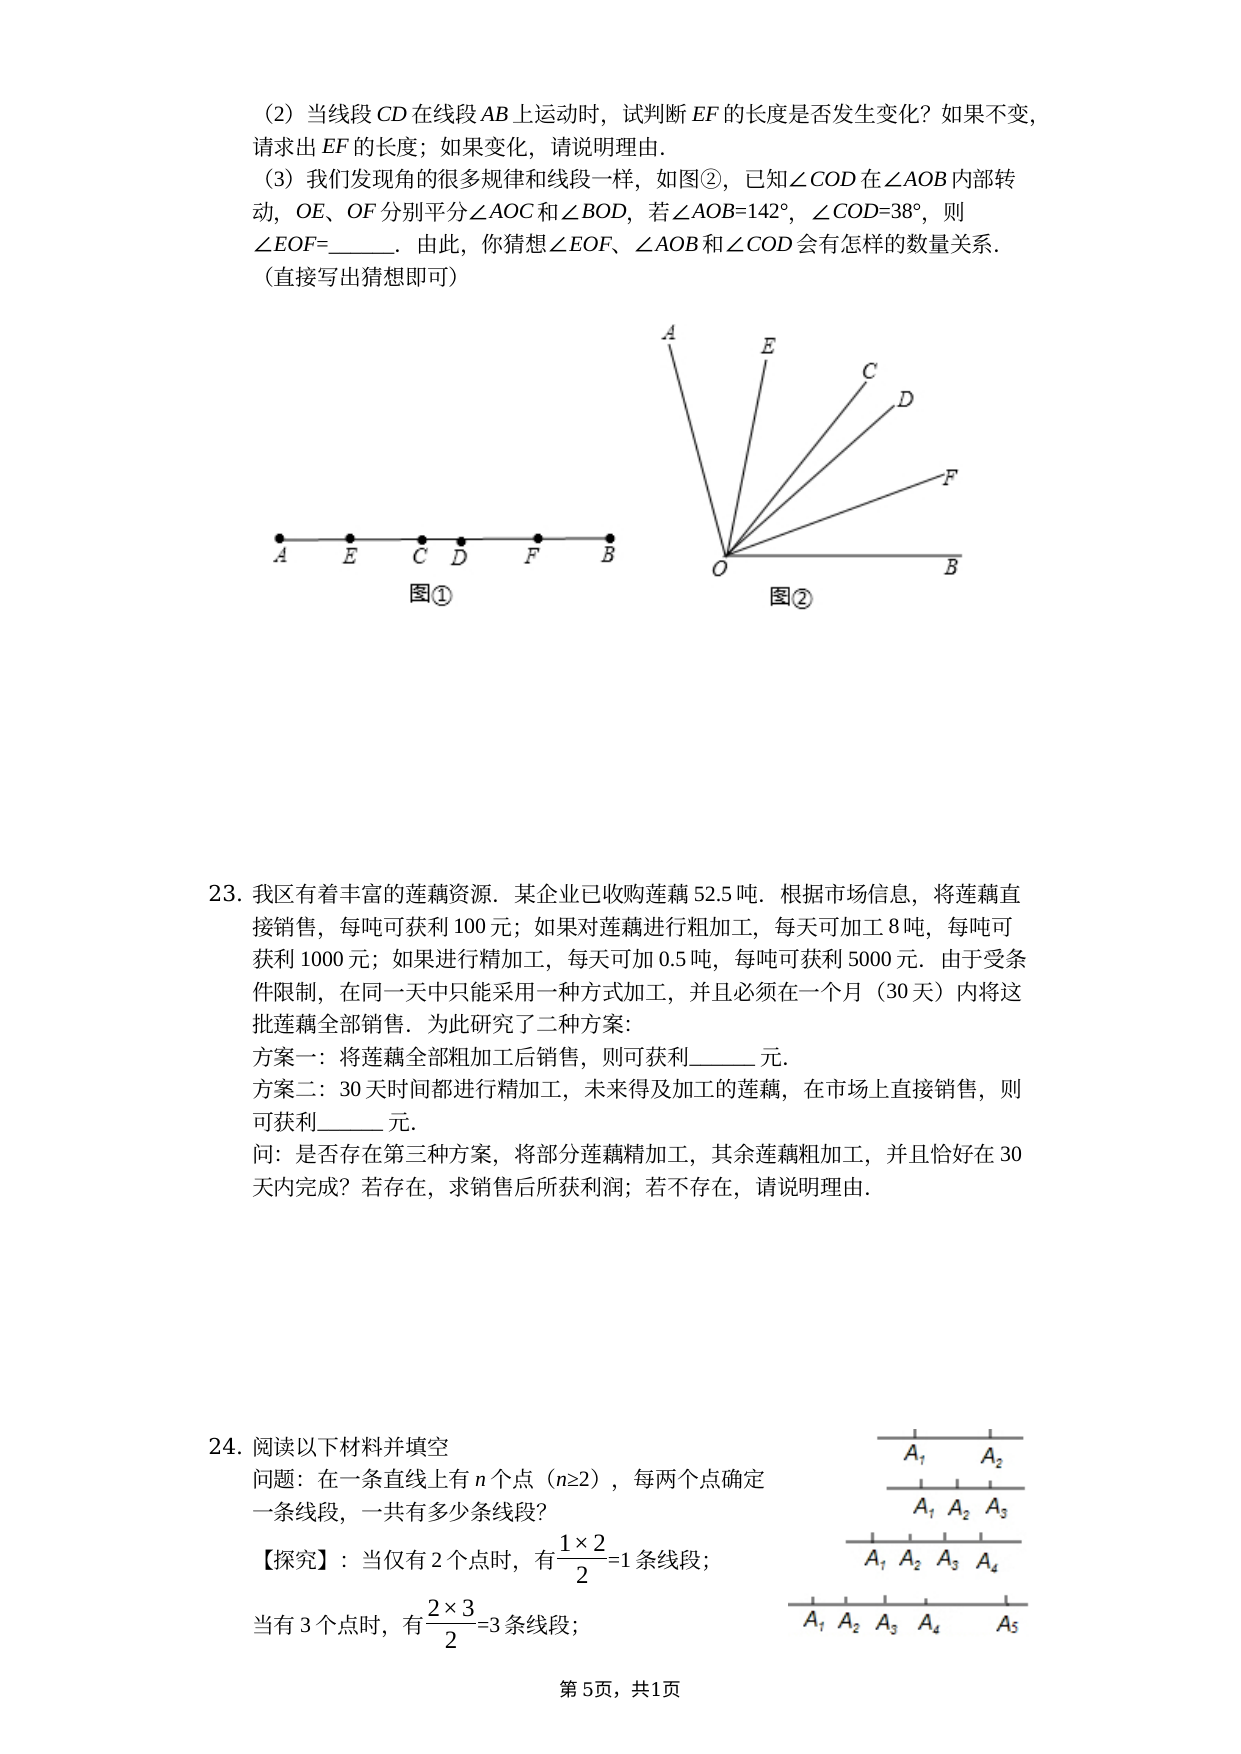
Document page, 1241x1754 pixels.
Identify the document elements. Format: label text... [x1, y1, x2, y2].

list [208, 97, 1032, 324]
picture [788, 1429, 1033, 1641]
picture [273, 324, 967, 614]
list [208, 1429, 1032, 1657]
list 我区有着丰富的莲藕资源．某企业已收购莲藕52.5吨．根据市场信息，将莲藕直接销售，每吨可获利100元；如果对莲藕进行粗加工，每天可加工8吨，每吨可获利1000元；如果进行精加工，每天可加0.5吨，每吨可获利5000元．由于受条件限制，在同一天中只能采用一种方式加工，并且必须在一个月（30天）内将这批莲藕全部销售．为此研究了二种方案： 方案一：将莲藕全部粗加工后销售，则可获利______ 元． 方案二：30天时间都进行精加工，未来得及加工的莲藕，在市场上直接销售，则可获利______ 元． 问：是否存在第三种方案，将部分莲藕精加工，其余莲藕粗加工，并且恰好在30天内完成？若存在，求销售后所获利润；若不存在，请说明理由． [208, 877, 1032, 1429]
